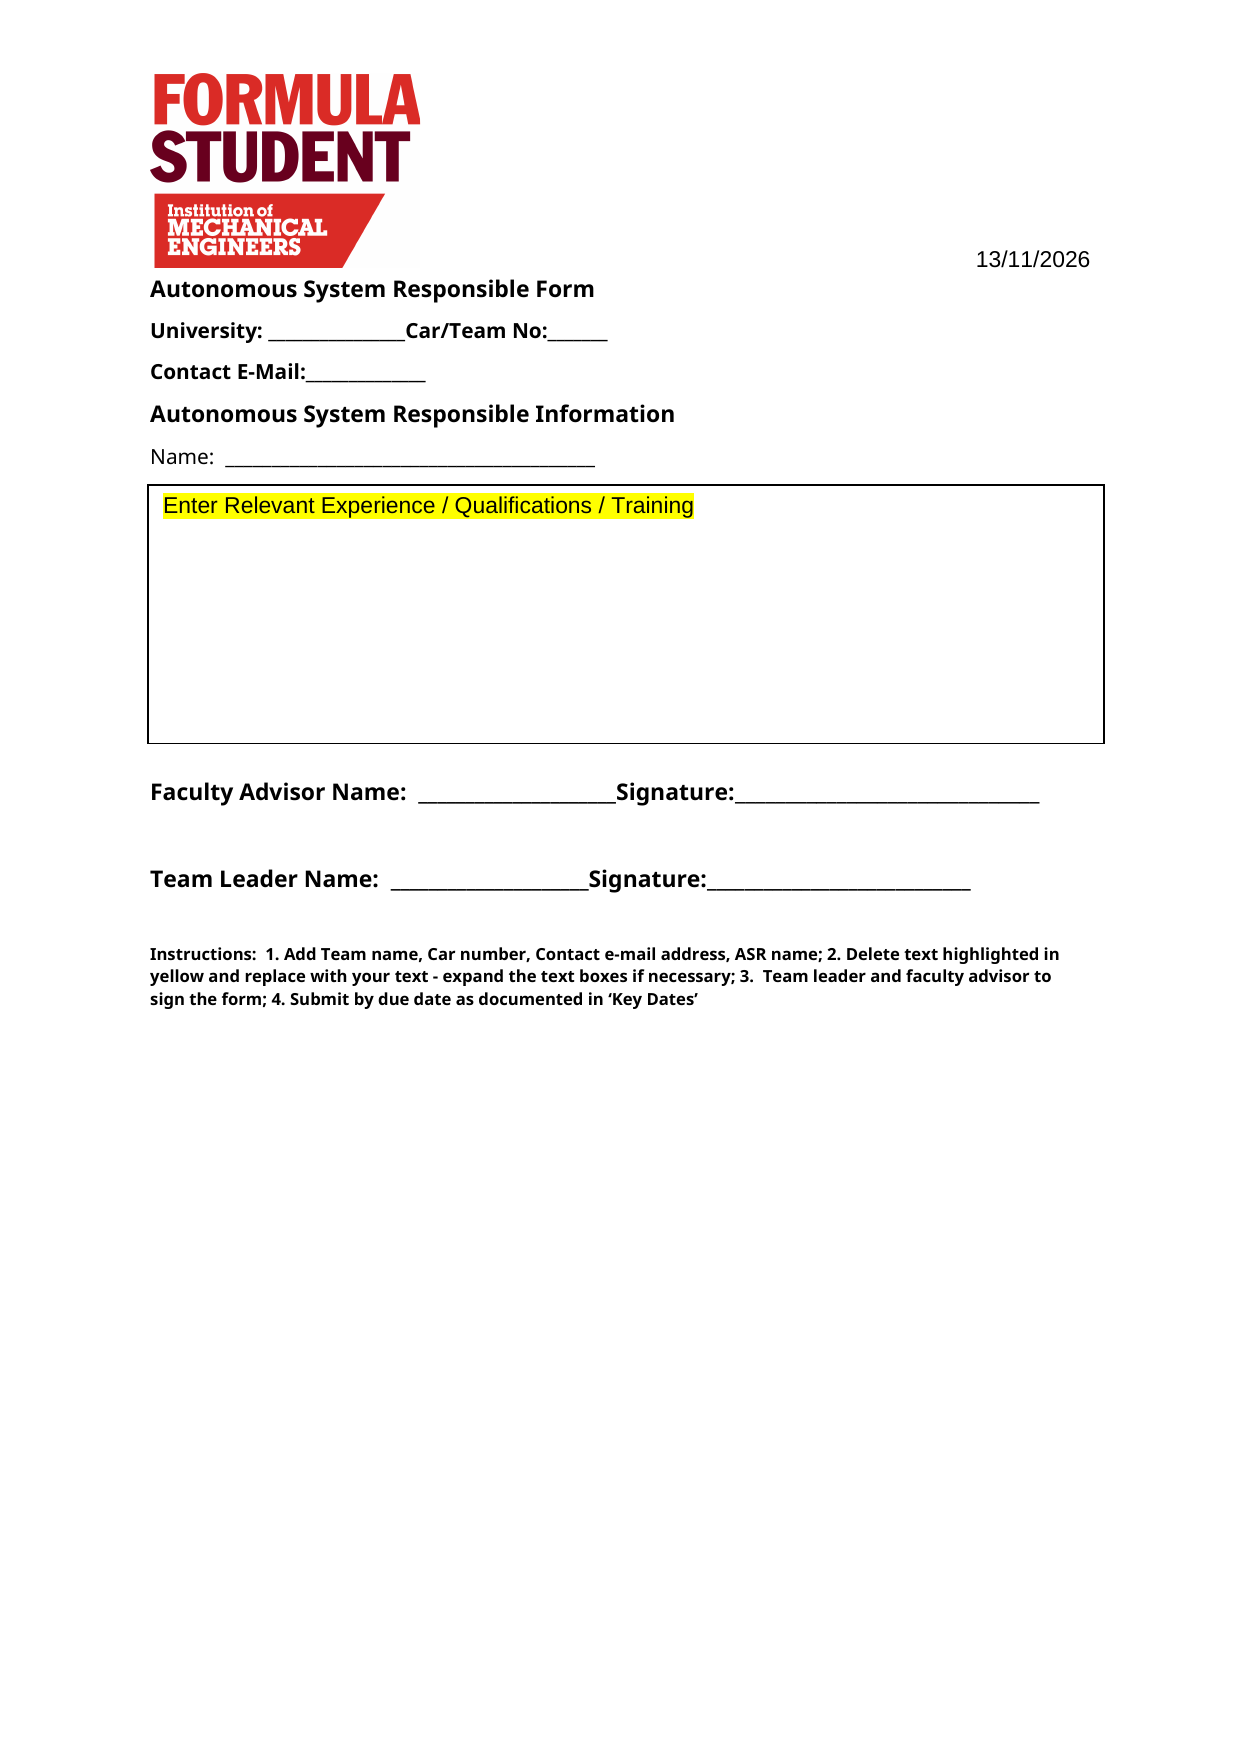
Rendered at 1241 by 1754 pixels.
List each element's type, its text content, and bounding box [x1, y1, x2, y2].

picture [150, 73, 421, 268]
text Contact E-Mail:______________ [150, 357, 1090, 386]
text Name: ________________________________________ [150, 442, 1090, 470]
text Instructions: 1. Add Team name, Car number, Contact e-mail address, ASR name; 2. Delete text highlighted in yellow and replace with your text - expand the text boxes if necessary; 3. Team leader and faculty advisor to sign the form; 4. Submit by due date as documented in ‘Key Dates’ [150, 942, 1090, 1011]
text Team Leader Name: _____________________Signature:____________________________ [150, 863, 1090, 895]
text Faculty Advisor Name: _____________________Signature:______________________________ [150, 776, 1090, 807]
text University: ________________Car/Team No:_______ [150, 316, 1090, 345]
text Autonomous System Responsible Form [150, 272, 1090, 304]
text Autonomous System Responsible Information [150, 398, 1090, 429]
